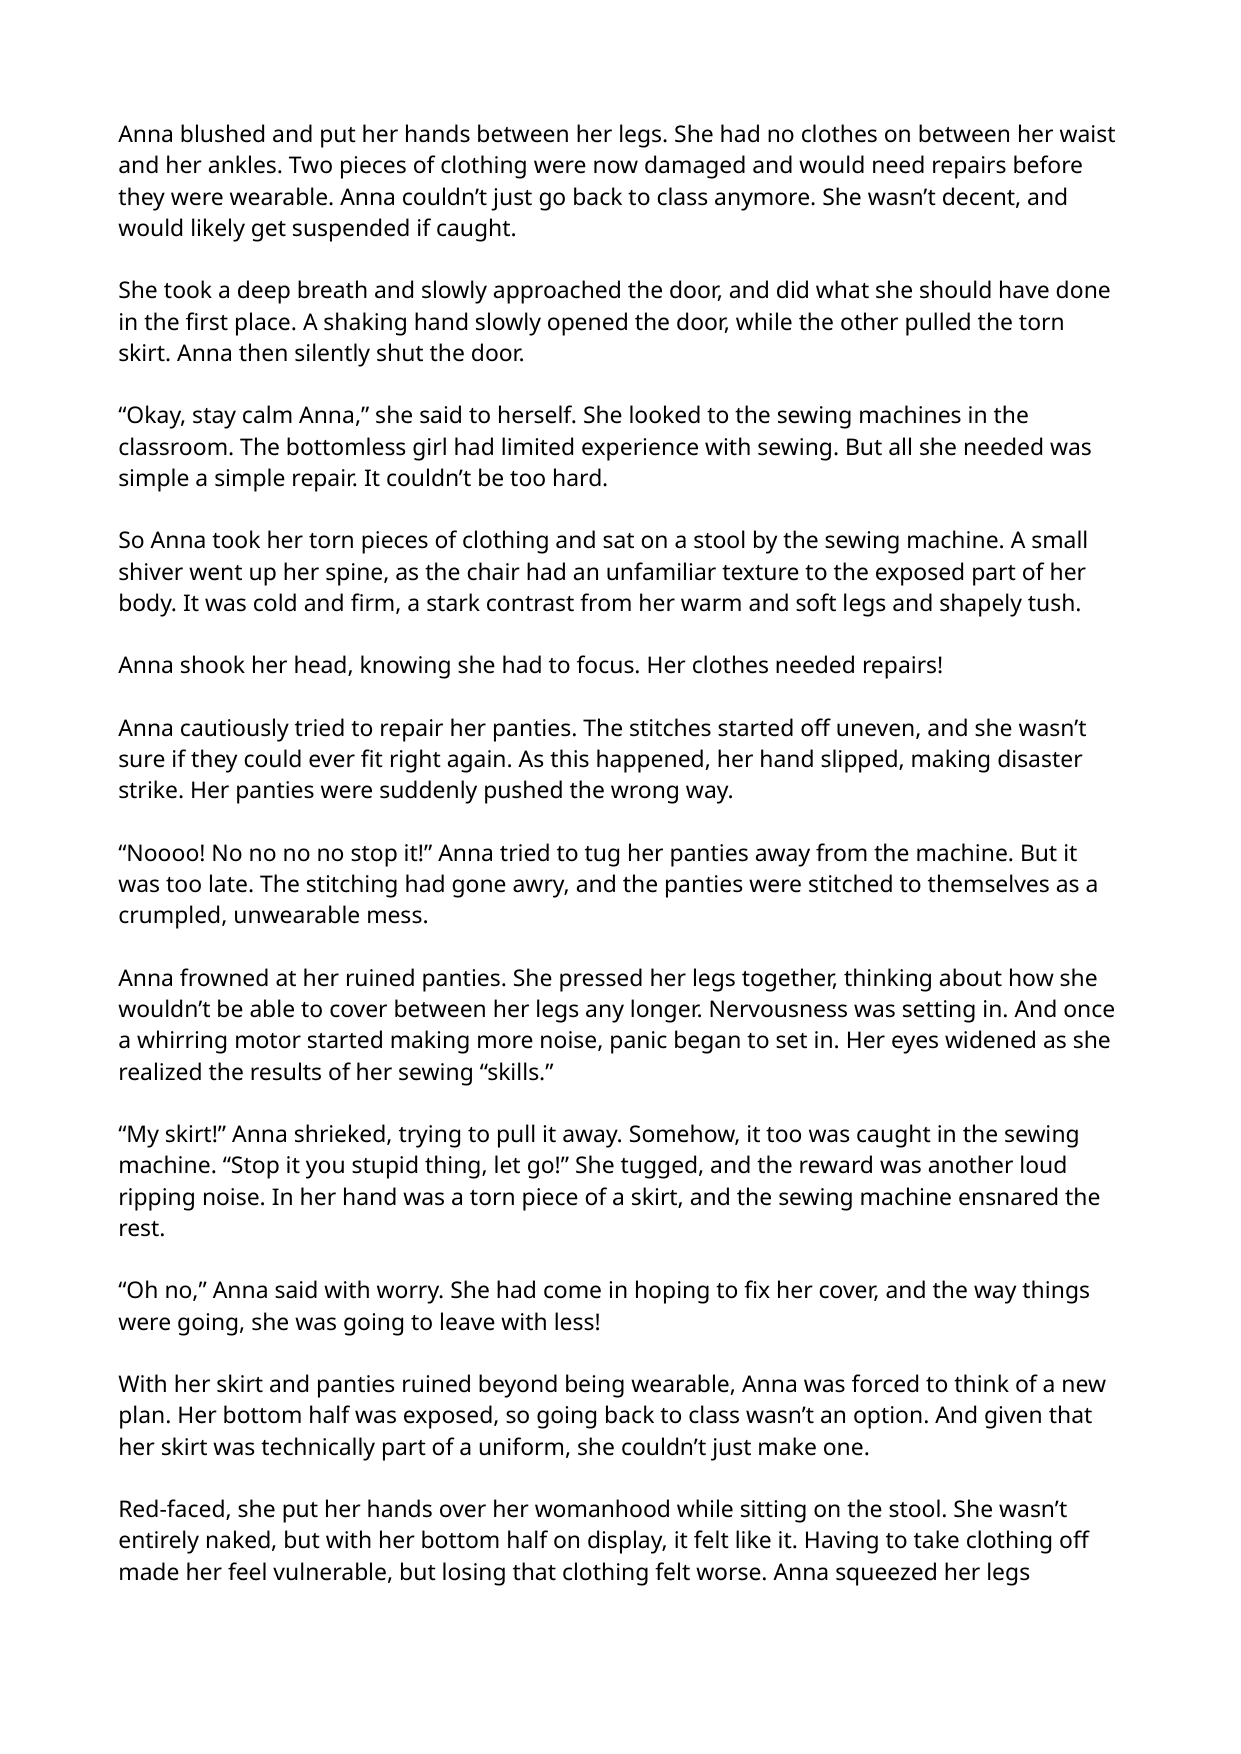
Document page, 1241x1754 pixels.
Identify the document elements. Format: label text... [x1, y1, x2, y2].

text With her skirt and panties ruined beyond being wearable, Anna was forced to think of a new plan. Her bottom half was exposed, so going back to class wasn’t an option. And given that her skirt was technically part of a uniform, she couldn’t just make one. [118, 1368, 1122, 1462]
text “My skirt!” Anna shrieked, trying to pull it away. Somehow, it too was caught in the sewing machine. “Stop it you stupid thing, let go!” She tugged, and the reward was another loud ripping noise. In her hand was a torn piece of a skirt, and the sewing machine ensnared the rest. [118, 1118, 1122, 1243]
text “Okay, stay calm Anna,” she said to herself. She looked to the sewing machines in the classroom. The bottomless girl had limited experience with sewing. But all she needed was simple a simple repair. It couldn’t be too hard. [118, 399, 1122, 493]
text Anna frowned at her ruined panties. She pressed her legs together, thinking about how she wouldn’t be able to cover between her legs any longer. Nervousness was setting in. And once a whirring motor started making more noise, panic began to set in. Her eyes widened as she realized the results of her sewing “skills.” [118, 962, 1122, 1087]
text “Noooo! No no no no stop it!” Anna tried to tug her panties away from the machine. But it was too late. The stitching had gone awry, and the panties were stitched to themselves as a crumpled, unwearable mess. [118, 837, 1122, 931]
text She took a deep breath and slowly approached the door, and did what she should have done in the first place. A shaking hand slowly opened the door, while the other pulled the torn skirt. Anna then silently shut the door. [118, 274, 1122, 368]
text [118, 1493, 1122, 1587]
text Anna shook her head, knowing she had to focus. Her clothes needed repairs! [118, 649, 1122, 681]
text So Anna took her torn pieces of clothing and sat on a stool by the sewing machine. A small shiver went up her spine, as the chair had an unfamiliar texture to the exposed part of her body. It was cold and firm, a stark contrast from her warm and soft legs and shapely tush. [118, 524, 1122, 618]
text Anna blushed and put her hands between her legs. She had no clothes on between her waist and her ankles. Two pieces of clothing were now damaged and would need repairs before they were wearable. Anna couldn’t just go back to class anymore. She wasn’t decent, and would likely get suspended if caught. [118, 118, 1122, 243]
text Anna cautiously tried to repair her panties. The stitches started off uneven, and she wasn’t sure if they could ever fit right again. As this happened, her hand slipped, making disaster strike. Her panties were suddenly pushed the wrong way. [118, 712, 1122, 806]
text “Oh no,” Anna said with worry. She had come in hoping to fix her cover, and the way things were going, she was going to leave with less! [118, 1274, 1122, 1337]
